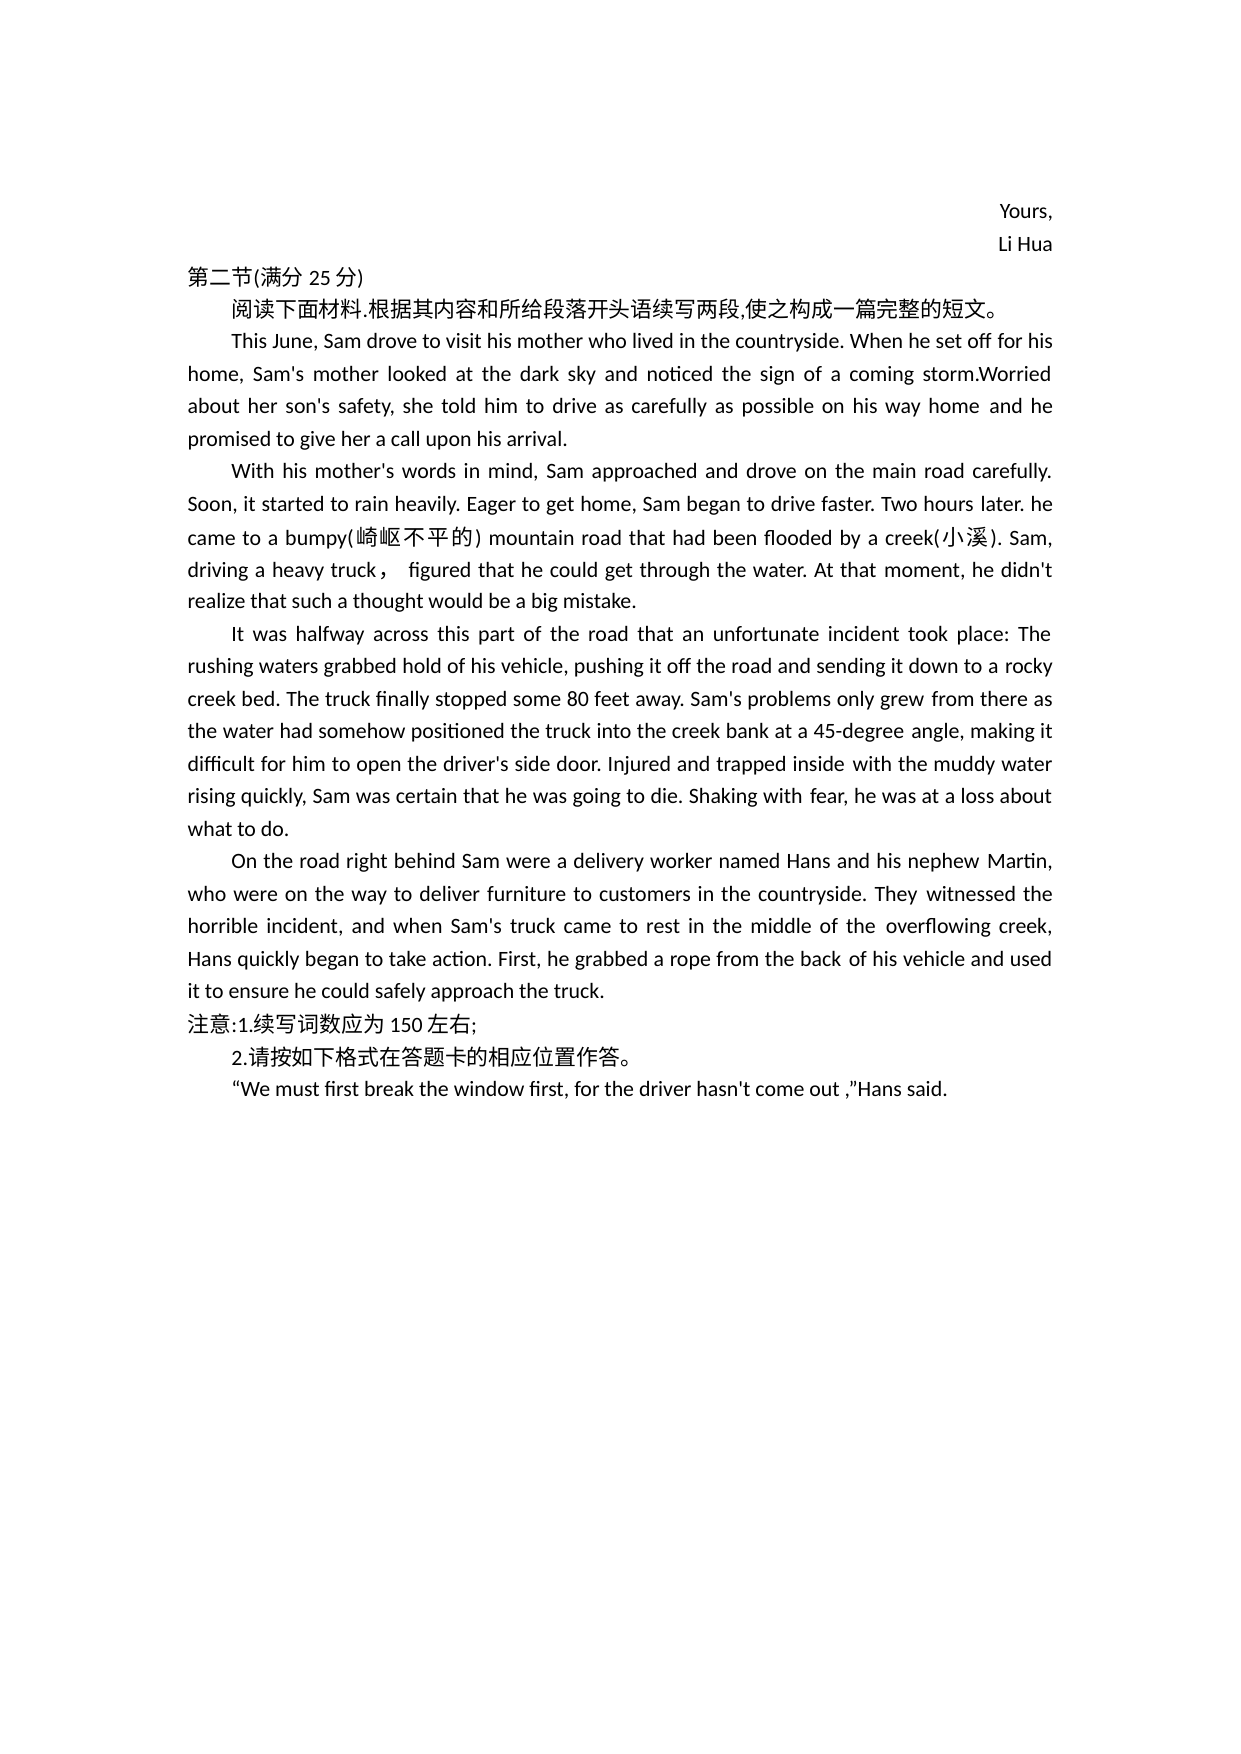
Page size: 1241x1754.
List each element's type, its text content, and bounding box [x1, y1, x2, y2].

text It was halfway across this part of the road that an unfortunate incident took place: The rushing waters grabbed hold of his vehicle, pushing it off the road and sending it down to a rocky creek bed. The truck finally stopped some 80 feet away. Sam's problems only grew from there as the water had somehow positioned the truck into the creek bank at a 45-degree angle, making it difficult for him to open the driver's side door. Injured and trapped inside with the muddy water rising quickly, Sam was certain that he was going to die. Shaking with fear, he was at a loss about what to do. [187, 617, 1053, 844]
text 2.请按如下格式在答题卡的相应位置作答。 [187, 1039, 1053, 1072]
text 阅读下面材料.根据其内容和所给段落开头语续写两段,使之构成一篇完整的短文。 [187, 292, 1053, 324]
text This June, Sam drove to visit his mother who lived in the countryside. When he set off for his home, Sam's mother looked at the dark sky and noticed the sign of a coming storm.Worried about her son's safety, she told him to drive as carefully as possible on his way home and he promised to give her a call upon his arrival. [187, 324, 1053, 454]
text On the road right behind Sam were a delivery worker named Hans and his nephew Martin, who were on the way to deliver furniture to customers in the countryside. They witnessed the horrible incident, and when Sam's truck came to rest in the middle of the overflowing creek, Hans quickly began to take action. First, he grabbed a rope from the back of his vehicle and used it to ensure he could safely approach the truck. [187, 844, 1053, 1007]
text 注意:1.续写词数应为150左右; [187, 1007, 1053, 1039]
text Li Hua [187, 227, 1053, 259]
text With his mother's words in mind, Sam approached and drove on the main road carefully. Soon, it started to rain heavily. Eager to get home, Sam began to drive faster. Two hours later. he came to a bumpy(崎岖不平的) mountain road that had been flooded by a creek(小溪). Sam, driving a heavy truck， figured that he could get through the water. At that moment, he didn't realize that such a thought would be a big mistake. [187, 454, 1053, 617]
text 第二节(满分 25分) [187, 259, 1053, 292]
text “We must first break the window first, for the driver hasn't come out ,”Hans said. [187, 1072, 1053, 1104]
text Yours, [187, 194, 1053, 227]
